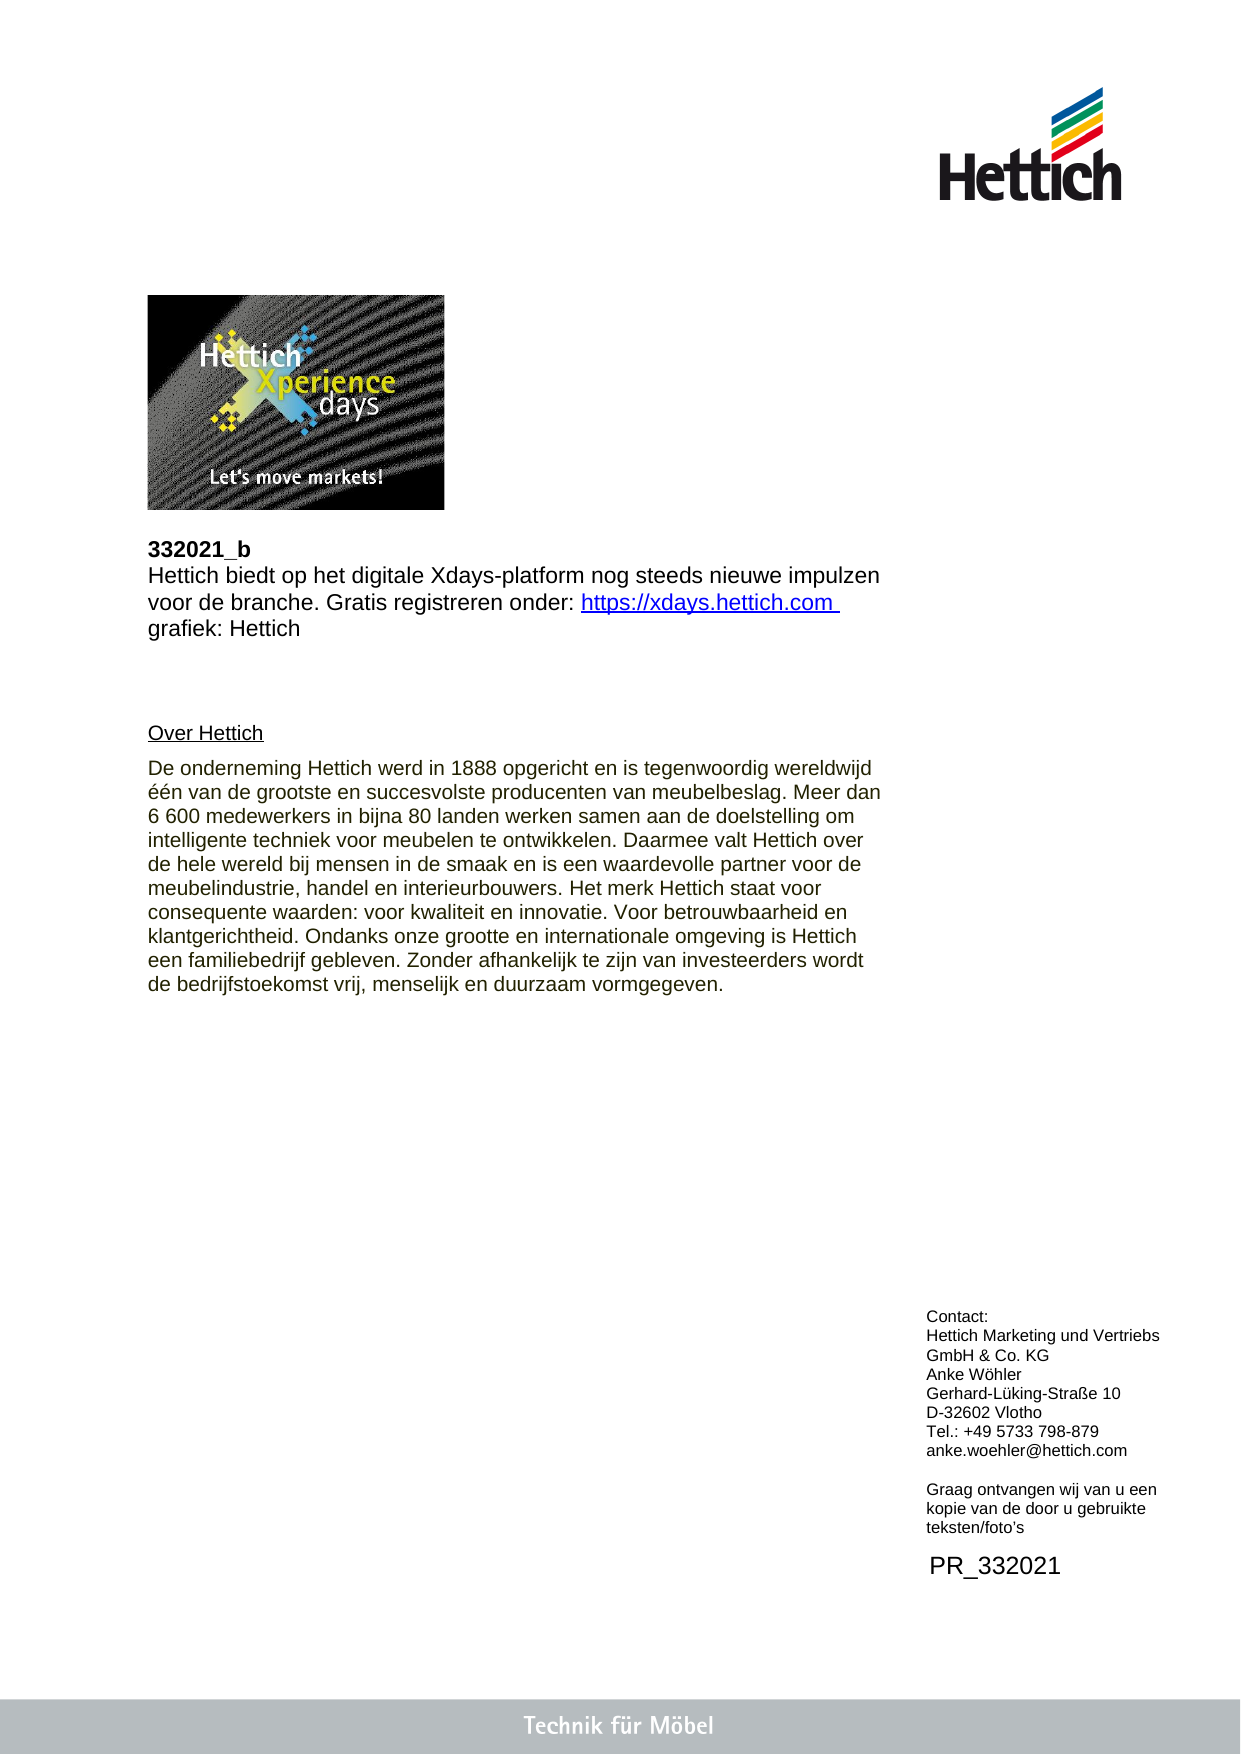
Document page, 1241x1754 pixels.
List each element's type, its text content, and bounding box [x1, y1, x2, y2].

text Over Hettich [148, 720, 886, 744]
text Hettich biedt op het digitale Xdays-platform nog steeds nieuwe impulzen voor de branche. Gratis registreren onder: https://xdays.hettich.com grafiek: Hettich [148, 562, 886, 641]
text De onderneming Hettich werd in 1888 opgericht en is tegenwoordig wereldwijd één van de grootste en succesvolste producenten van meubelbeslag. Meer dan 6 600 medewerkers in bijna 80 landen werken samen aan de doelstelling om intelligente techniek voor meubelen te ontwikkelen. Daarmee valt Hettich over de hele wereld bij mensen in de smaak en is een waardevolle partner voor de meubelindustrie, handel en interieurbouwers. Het merk Hettich staat voor consequente waarden: voor kwaliteit en innovatie. Voor betrouwbaarheid en klantgerichtheid. Ondanks onze grootte en internationale omgeving is Hettich een familiebedrijf gebleven. Zonder afhankelijk te zijn van investeerders wordt de bedrijfstoekomst vrij, menselijk en duurzaam vormgegeven. [148, 756, 886, 996]
picture [0, 6, 1241, 263]
picture [147, 295, 445, 510]
picture [0, 1636, 1241, 1754]
text 332021_b [148, 536, 886, 562]
